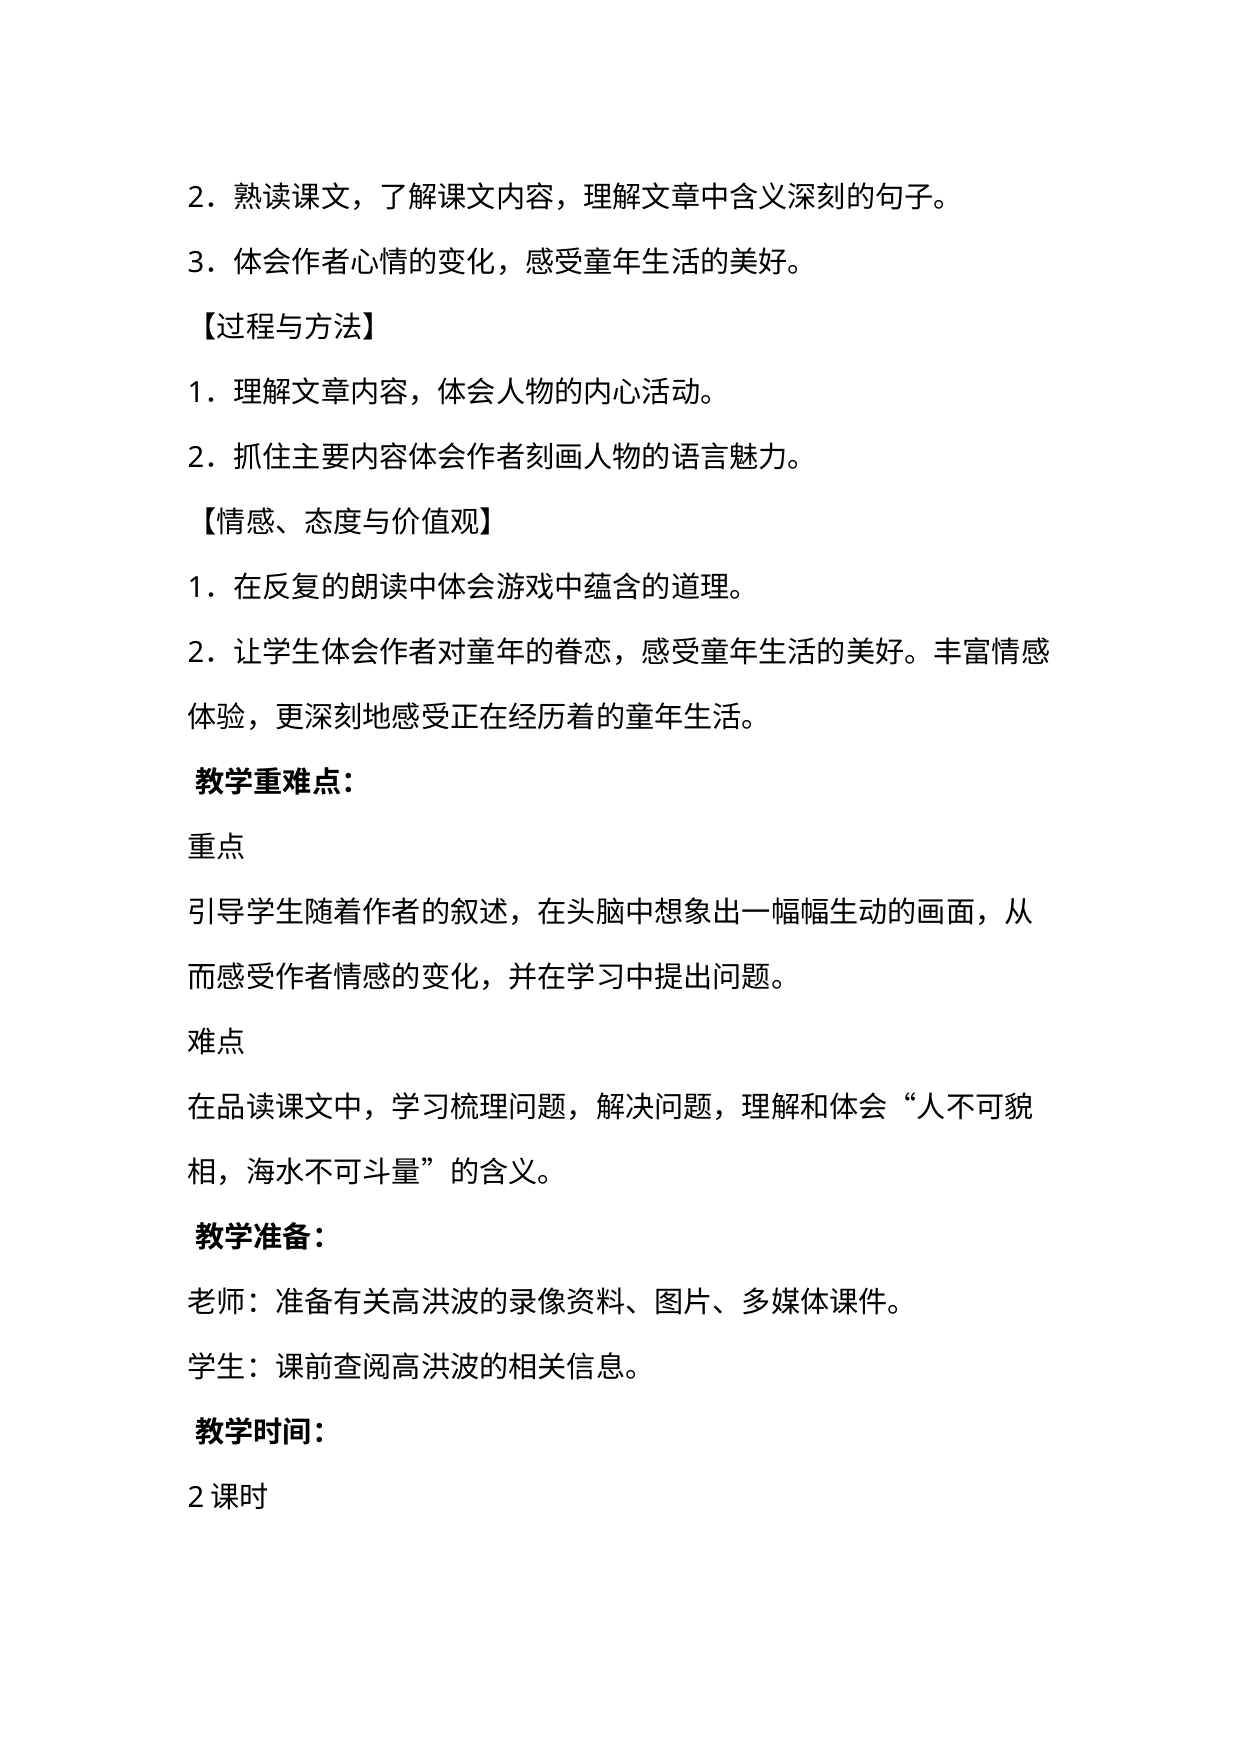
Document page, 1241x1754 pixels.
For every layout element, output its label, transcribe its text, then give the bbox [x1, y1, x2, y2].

text 2．抓住主要内容体会作者刻画人物的语言魅力。 [187, 422, 1053, 487]
text 学生：课前查阅高洪波的相关信息。 [187, 1332, 1053, 1397]
text 2课时 [187, 1462, 1053, 1527]
text 难点 [187, 1007, 1053, 1072]
text 【过程与方法】 [187, 292, 1053, 357]
text 教学准备： [187, 1202, 1053, 1267]
text 2．让学生体会作者对童年的眷恋，感受童年生活的美好。丰富情感体验，更深刻地感受正在经历着的童年生活。 [187, 617, 1053, 747]
text 教学时间： [187, 1397, 1053, 1462]
text 引导学生随着作者的叙述，在头脑中想象出一幅幅生动的画面，从而感受作者情感的变化，并在学习中提出问题。 [187, 877, 1053, 1007]
text 1．在反复的朗读中体会游戏中蕴含的道理。 [187, 552, 1053, 617]
text 老师：准备有关高洪波的录像资料、图片、多媒体课件。 [187, 1267, 1053, 1332]
text 在品读课文中，学习梳理问题，解决问题，理解和体会“人不可貌相，海水不可斗量”的含义。 [187, 1072, 1053, 1202]
text 3．体会作者心情的变化，感受童年生活的美好。 [187, 227, 1053, 292]
text 1．理解文章内容，体会人物的内心活动。 [187, 357, 1053, 422]
text 教学重难点： [187, 747, 1053, 812]
text 重点 [187, 812, 1053, 877]
text 【情感、态度与价值观】 [187, 487, 1053, 552]
text 2．熟读课文，了解课文内容，理解文章中含义深刻的句子。 [187, 162, 1053, 227]
